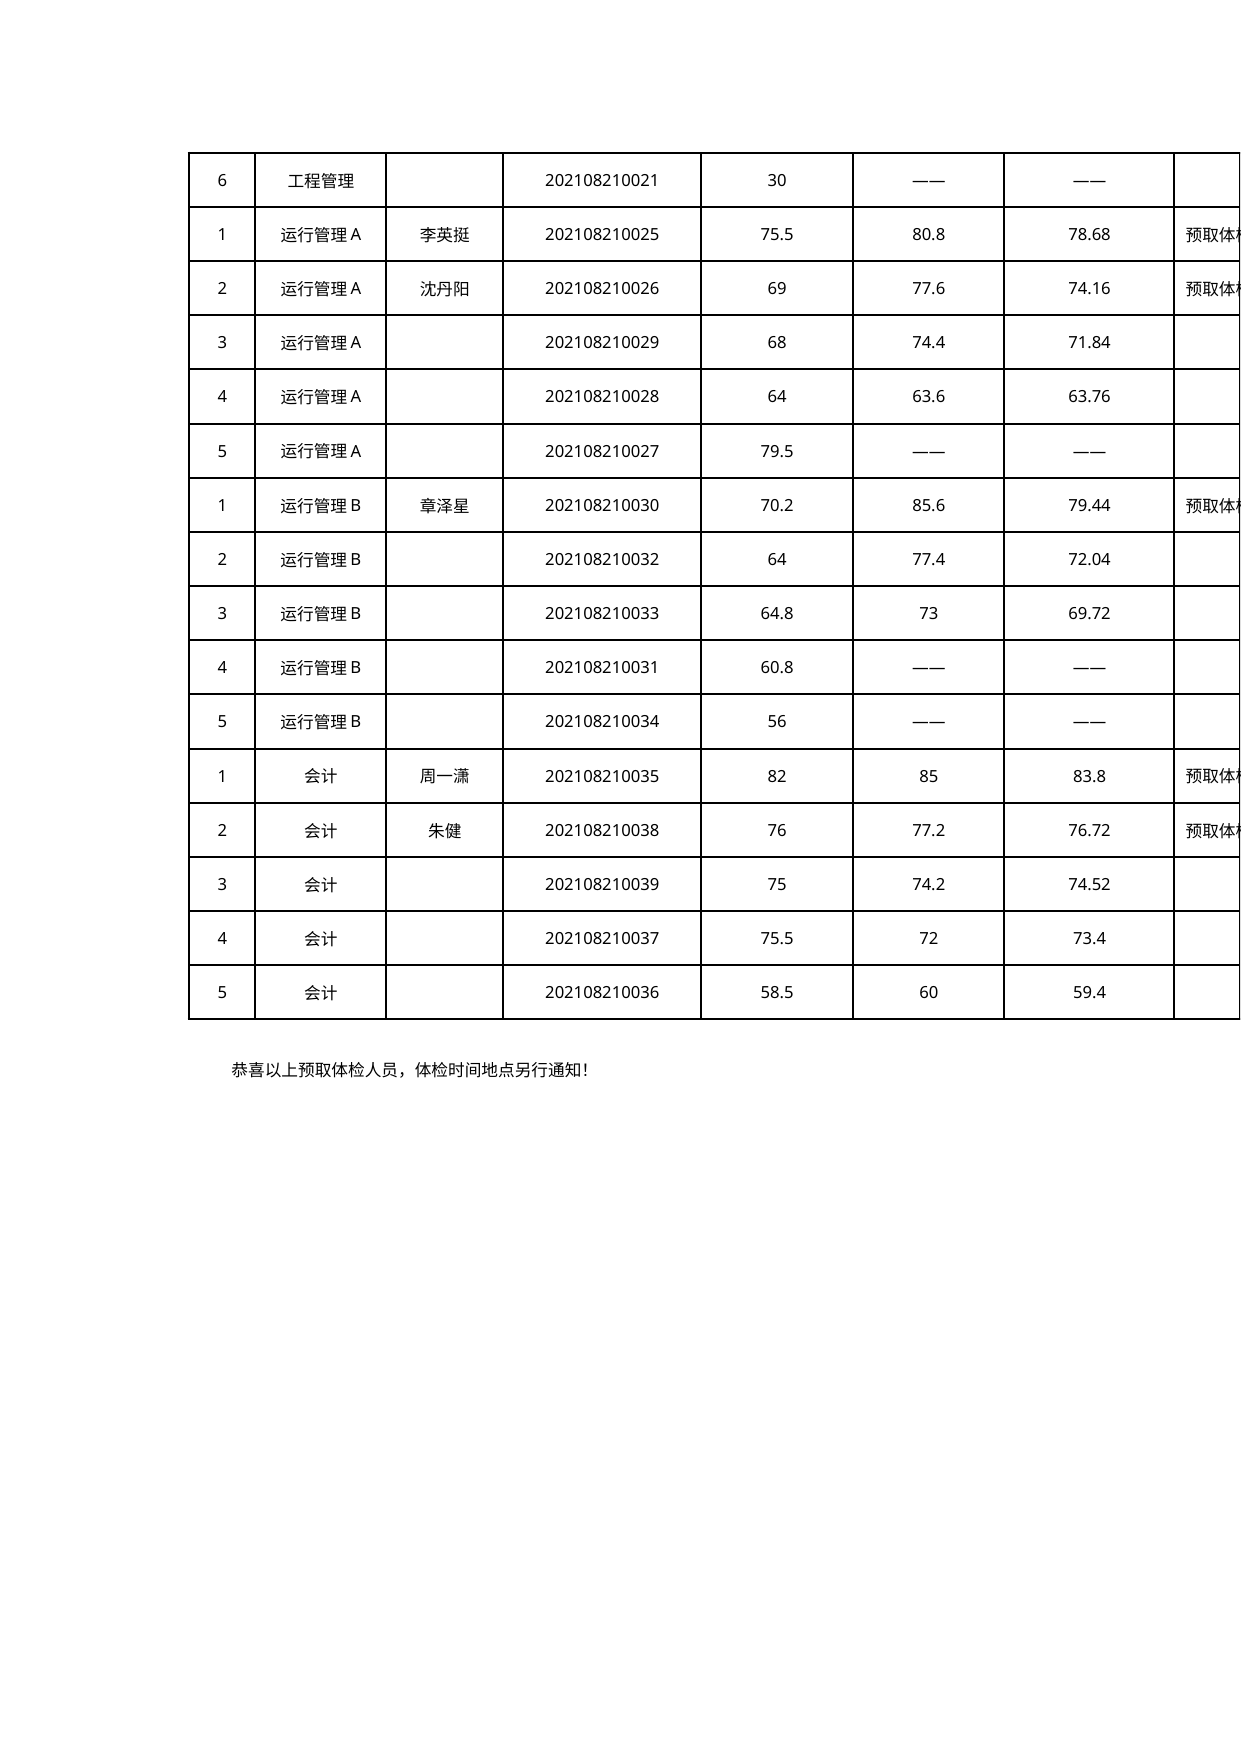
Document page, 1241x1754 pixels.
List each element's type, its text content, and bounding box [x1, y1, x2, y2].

table_cell 74.4 [854, 316, 1003, 368]
table_cell [387, 316, 502, 368]
table_cell 202108210025 [504, 208, 700, 260]
table_cell 58.5 [702, 966, 852, 1018]
table_cell 85.6 [854, 479, 1003, 531]
table_cell 6 [190, 154, 254, 206]
table_cell [387, 966, 502, 1018]
table_cell 73 [854, 587, 1003, 639]
table_cell 59.4 [1005, 966, 1173, 1018]
table_cell 3 [190, 587, 254, 639]
table_cell 73.4 [1005, 912, 1173, 964]
table_cell [387, 695, 502, 747]
table_cell 75.5 [702, 208, 852, 260]
table_cell [387, 641, 502, 693]
table_cell 运行管理B [256, 641, 385, 693]
table_cell 79.44 [1005, 479, 1173, 531]
table_cell 202108210033 [504, 587, 700, 639]
table_cell 202108210034 [504, 695, 700, 747]
table_cell [1175, 425, 1239, 477]
table_cell 68 [702, 316, 852, 368]
table_cell 沈丹阳 [387, 262, 502, 314]
table_cell 60.8 [702, 641, 852, 693]
table_cell 202108210036 [504, 966, 700, 1018]
table_cell [1175, 587, 1239, 639]
table_cell 202108210026 [504, 262, 700, 314]
table_cell [387, 370, 502, 422]
table_cell 202108210039 [504, 858, 700, 910]
table_cell [1175, 858, 1239, 910]
table_cell 56 [702, 695, 852, 747]
table_cell 63.76 [1005, 370, 1173, 422]
table_cell 运行管理A [256, 262, 385, 314]
table_cell —— [1005, 154, 1173, 206]
table_cell 202108210030 [504, 479, 700, 531]
table_cell [387, 154, 502, 206]
table_cell 202108210027 [504, 425, 700, 477]
table_cell [1175, 641, 1239, 693]
table_cell 运行管理A [256, 316, 385, 368]
table_cell 1 [190, 479, 254, 531]
table_cell 202108210029 [504, 316, 700, 368]
table_cell 202108210035 [504, 750, 700, 802]
table_cell [1175, 370, 1239, 422]
table_cell 76.72 [1005, 804, 1173, 856]
table_cell [387, 912, 502, 964]
table_cell 预取体检 [1175, 208, 1239, 260]
table_cell 79.5 [702, 425, 852, 477]
table_cell 74.2 [854, 858, 1003, 910]
table_cell 64.8 [702, 587, 852, 639]
table_cell 3 [190, 858, 254, 910]
table_cell 会计 [256, 966, 385, 1018]
table_cell 预取体检 [1175, 262, 1239, 314]
table_cell 202108210028 [504, 370, 700, 422]
table_cell 运行管理B [256, 479, 385, 531]
table_cell 会计 [256, 750, 385, 802]
table_cell 202108210021 [504, 154, 700, 206]
table_cell 运行管理A [256, 370, 385, 422]
table_cell 83.8 [1005, 750, 1173, 802]
table_cell 64 [702, 370, 852, 422]
table_cell 运行管理B [256, 533, 385, 585]
table_cell 运行管理A [256, 208, 385, 260]
table_cell 30 [702, 154, 852, 206]
table_cell 76 [702, 804, 852, 856]
table_cell 69 [702, 262, 852, 314]
table_cell —— [854, 695, 1003, 747]
table_cell 朱健 [387, 804, 502, 856]
table_cell —— [1005, 695, 1173, 747]
table_cell 工程管理 [256, 154, 385, 206]
table_cell [1175, 912, 1239, 964]
table_cell [1175, 316, 1239, 368]
table_cell 202108210032 [504, 533, 700, 585]
table_cell 202108210037 [504, 912, 700, 964]
table_cell 2 [190, 533, 254, 585]
table_cell 75.5 [702, 912, 852, 964]
table_cell 4 [190, 641, 254, 693]
table_cell [1175, 154, 1239, 206]
table_cell 64 [702, 533, 852, 585]
table_cell —— [854, 425, 1003, 477]
table_cell 77.4 [854, 533, 1003, 585]
table_cell 5 [190, 425, 254, 477]
table_cell [1175, 533, 1239, 585]
table_cell 周一潇 [387, 750, 502, 802]
table_cell 4 [190, 912, 254, 964]
table_cell 李英挺 [387, 208, 502, 260]
table_cell —— [1005, 641, 1173, 693]
table_cell 77.2 [854, 804, 1003, 856]
table_cell 72 [854, 912, 1003, 964]
table_cell 69.72 [1005, 587, 1173, 639]
table_cell 2 [190, 804, 254, 856]
table_cell 1 [190, 750, 254, 802]
table_cell 82 [702, 750, 852, 802]
table_cell 会计 [256, 912, 385, 964]
table_cell —— [854, 154, 1003, 206]
table_cell 63.6 [854, 370, 1003, 422]
table_cell [1175, 695, 1239, 747]
table_cell [387, 858, 502, 910]
table_cell 202108210038 [504, 804, 700, 856]
table_cell 75 [702, 858, 852, 910]
table_cell 60 [854, 966, 1003, 1018]
table_cell 85 [854, 750, 1003, 802]
table_cell [387, 425, 502, 477]
table_cell [387, 587, 502, 639]
table_cell 运行管理B [256, 587, 385, 639]
table_cell 74.16 [1005, 262, 1173, 314]
table_cell 2 [190, 262, 254, 314]
table_cell 会计 [256, 858, 385, 910]
table_cell 70.2 [702, 479, 852, 531]
table_cell 77.6 [854, 262, 1003, 314]
table_cell 80.8 [854, 208, 1003, 260]
table_cell 章泽星 [387, 479, 502, 531]
table_cell [1175, 966, 1239, 1018]
table_cell 5 [190, 695, 254, 747]
table_cell —— [854, 641, 1003, 693]
table_cell 78.68 [1005, 208, 1173, 260]
table_cell 运行管理A [256, 425, 385, 477]
table_cell 运行管理B [256, 695, 385, 747]
table_cell 预取体检 [1175, 750, 1239, 802]
table_cell —— [1005, 425, 1173, 477]
table_cell 预取体检 [1175, 479, 1239, 531]
table_cell 预取体检 [1175, 804, 1239, 856]
table_cell 3 [190, 316, 254, 368]
table_cell 会计 [256, 804, 385, 856]
table_cell 202108210031 [504, 641, 700, 693]
table_cell 74.52 [1005, 858, 1173, 910]
table_cell [387, 533, 502, 585]
table_cell 71.84 [1005, 316, 1173, 368]
table_cell 5 [190, 966, 254, 1018]
table_cell 1 [190, 208, 254, 260]
table_cell 72.04 [1005, 533, 1173, 585]
text 恭喜以上预取体检人员，体检时间地点另行通知！ [187, 1053, 1053, 1085]
table_cell 4 [190, 370, 254, 422]
